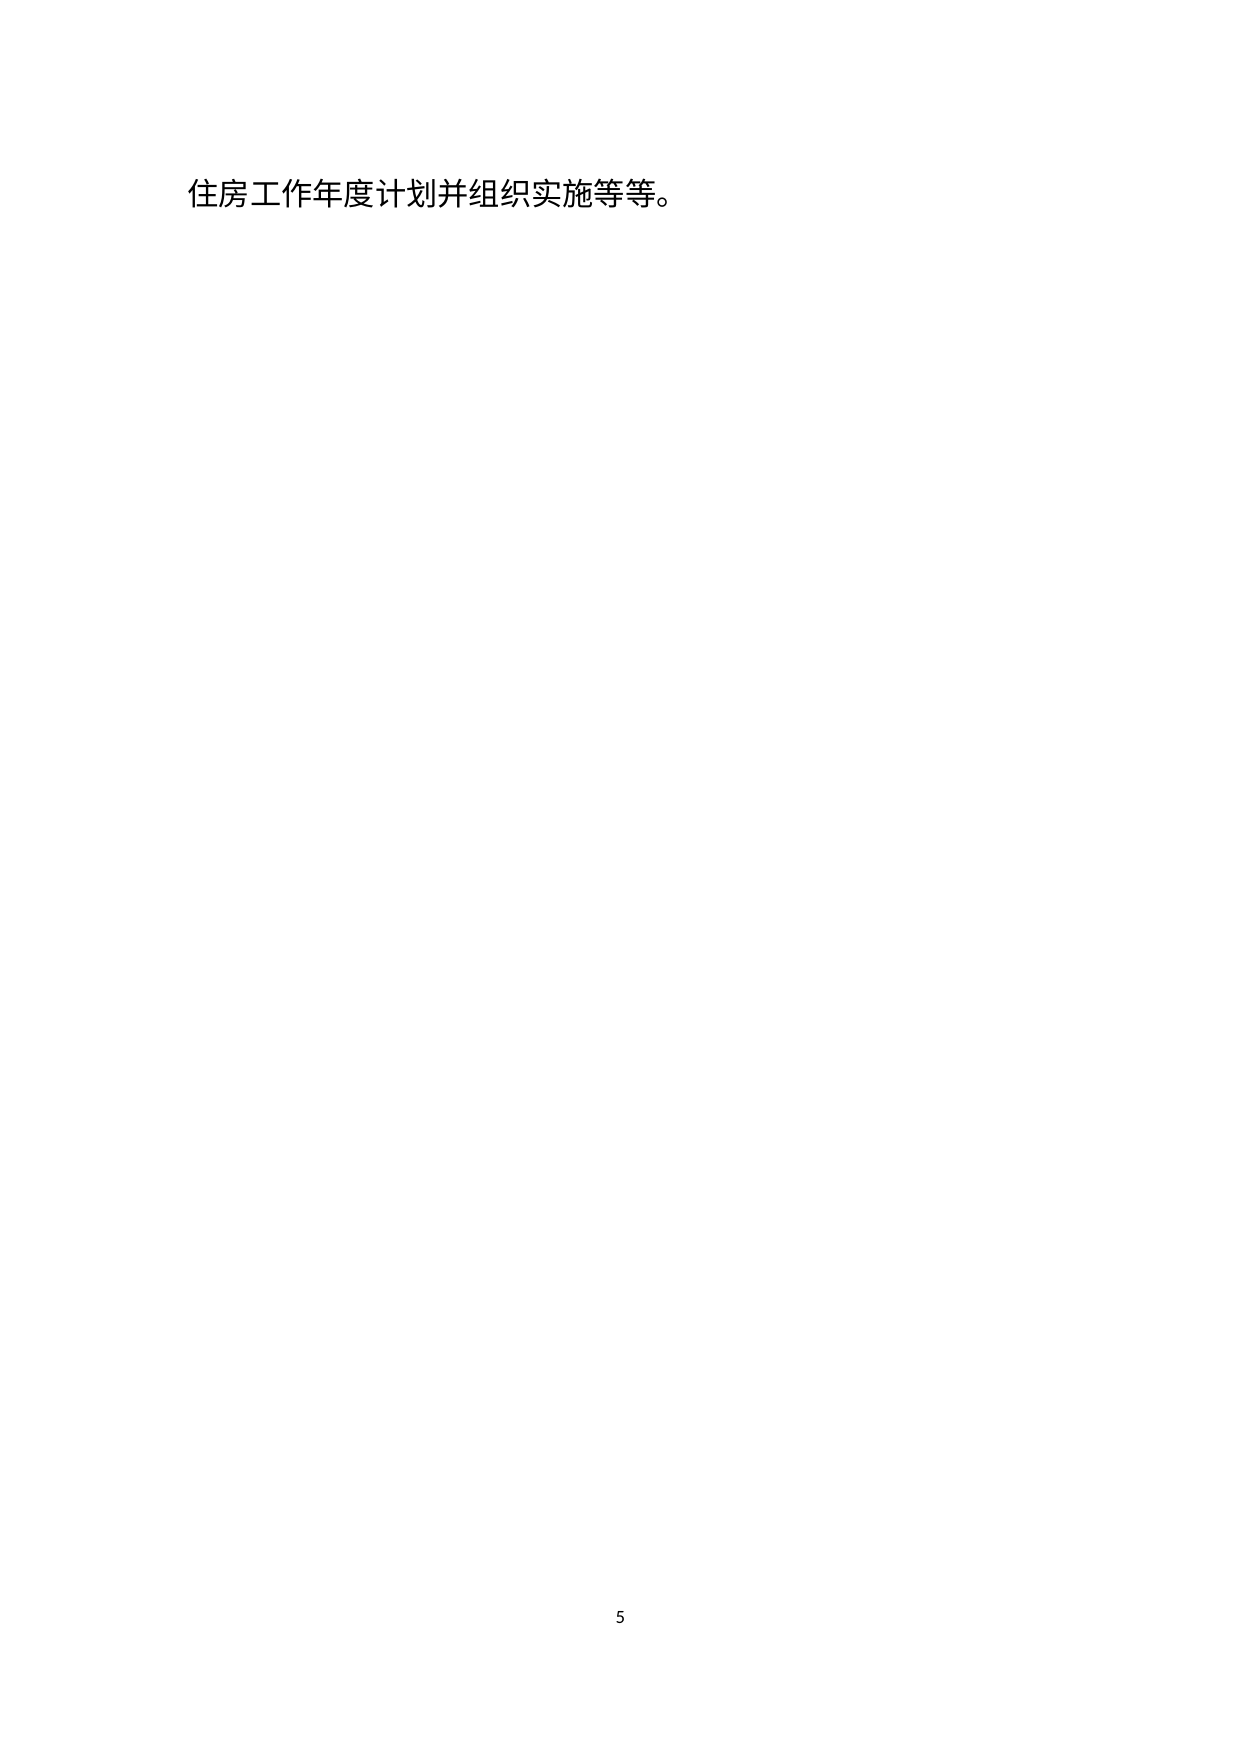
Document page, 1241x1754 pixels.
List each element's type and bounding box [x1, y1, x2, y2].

text [187, 162, 1053, 216]
